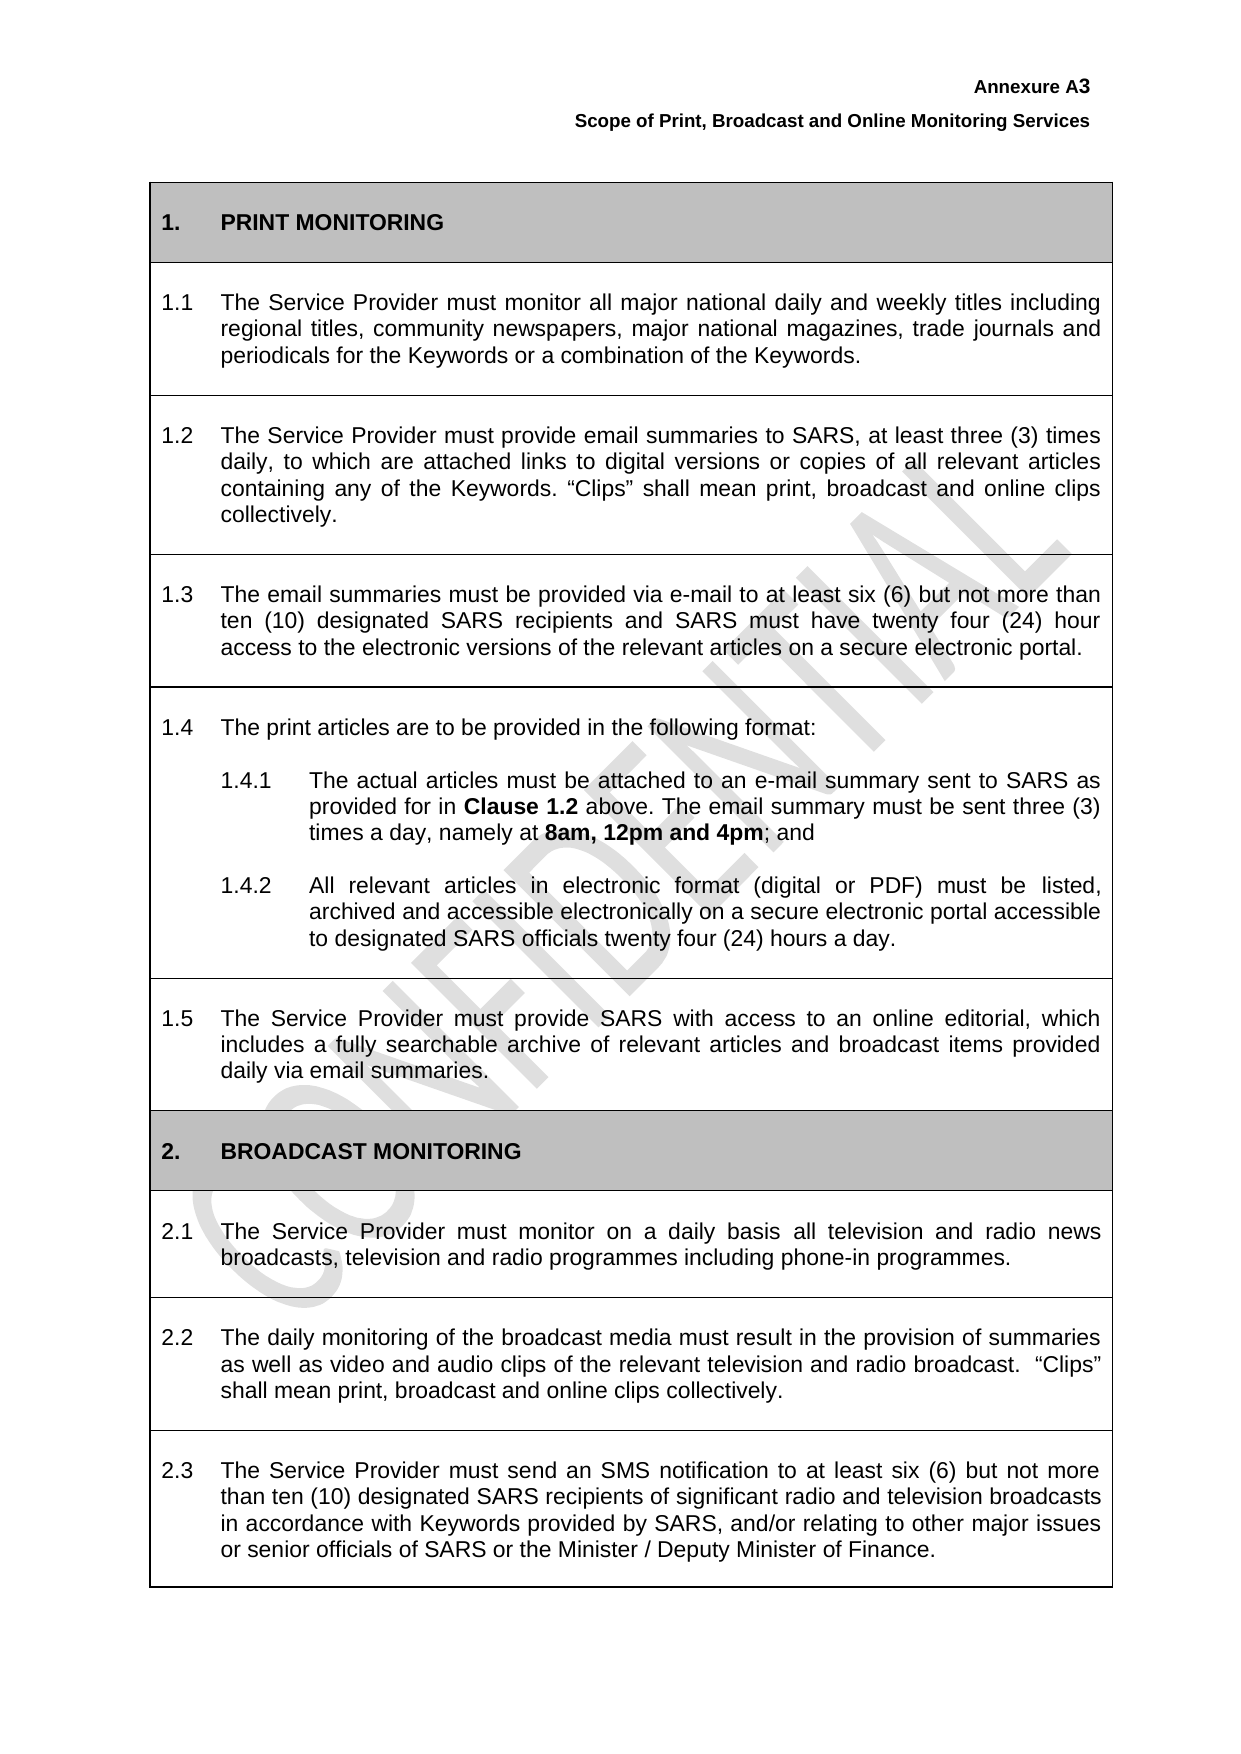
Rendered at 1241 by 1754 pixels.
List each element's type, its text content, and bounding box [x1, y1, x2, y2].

table_cell The Service Provider must monitor all major national daily and weekly titles including regional titles, community newspapers, major national magazines, trade journals and periodicals for the Keywords or a combination of the Keywords. [151, 263, 1112, 394]
table_cell The Service Provider must monitor on a daily basis all television and radio news broadcasts, television and radio programmes including phone-in programmes. [151, 1191, 1112, 1297]
table_cell The Service Provider must send an SMS notification to at least six (6) but not more than ten (10) designated SARS recipients of significant radio and television broadcasts in accordance with Keywords provided by SARS, and/or relating to other major issues or senior officials of SARS or the Minister / Deputy Minister of Finance. [151, 1431, 1112, 1586]
table_cell The print articles are to be provided in the following format: The actual articles must be attached to an e-mail summary sent to SARS as provided for in Clause 1.2 above. The email summary must be sent three (3) times a day, namely at 8am, 12pm and 4pm; and All relevant articles in electronic format (digital or PDF) must be listed, archived and accessible electronically on a secure electronic portal accessible to designated SARS officials twenty four (24) hours a day. [151, 688, 1112, 977]
table_cell BROADCAST MONITORING [151, 1111, 1112, 1190]
table_cell The Service Provider must provide SARS with access to an online editorial, which includes a fully searchable archive of relevant articles and broadcast items provided daily via email summaries. [151, 979, 1112, 1110]
table_cell The Service Provider must provide email summaries to SARS, at least three (3) times daily, to which are attached links to digital versions or copies of all relevant articles containing any of the Keywords. “Clips” shall mean print, broadcast and online clips collectively. [151, 396, 1112, 554]
table_cell The email summaries must be provided via e-mail to at least six (6) but not more than ten (10) designated SARS recipients and SARS must have twenty four (24) hour access to the electronic versions of the relevant articles on a secure electronic portal. [151, 555, 1112, 686]
table_cell The daily monitoring of the broadcast media must result in the provision of summaries as well as video and audio clips of the relevant television and radio broadcast. “Clips” shall mean print, broadcast and online clips collectively. [151, 1298, 1112, 1429]
table_header PRINT MONITORING [151, 183, 1112, 262]
